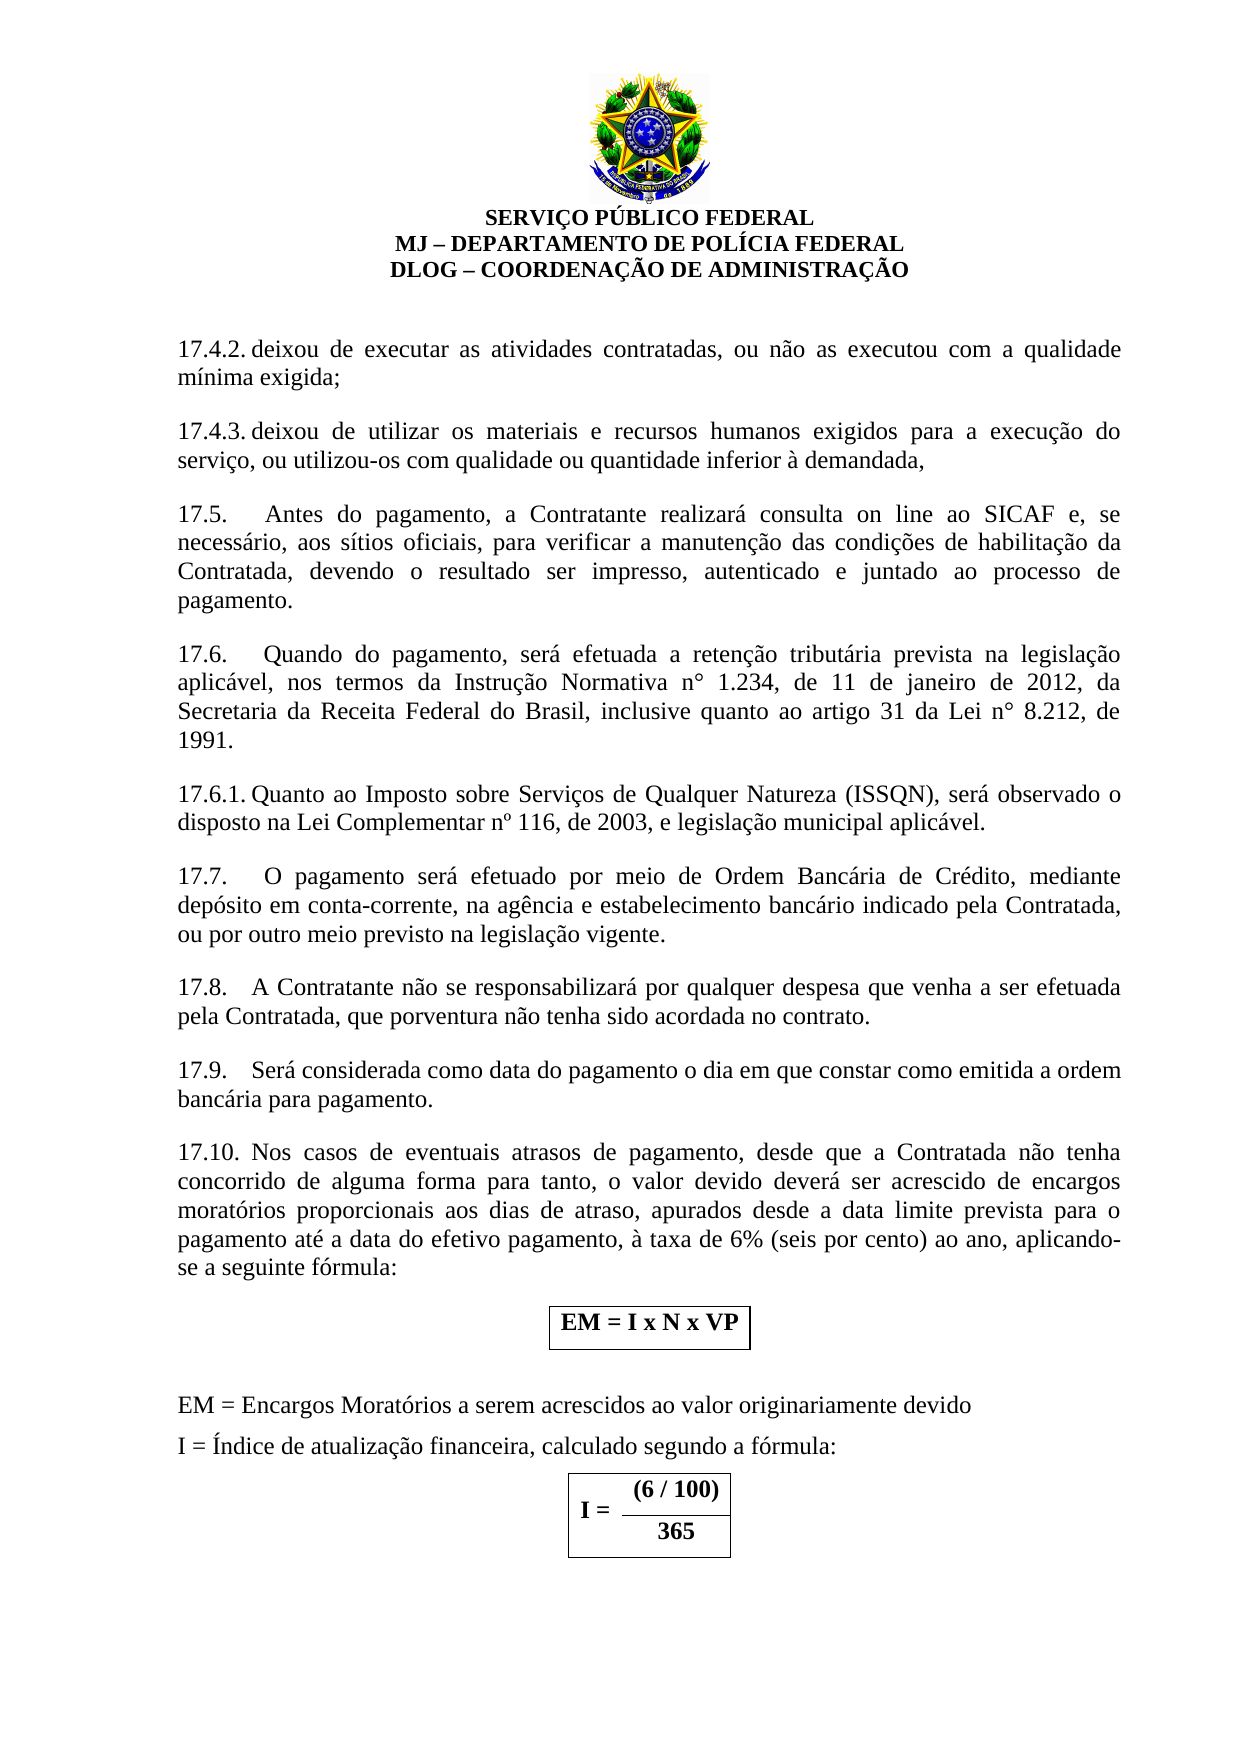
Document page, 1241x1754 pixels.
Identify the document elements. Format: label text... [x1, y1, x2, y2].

table_header (6 / 100) [622, 1474, 730, 1515]
table_header I = [569, 1474, 622, 1557]
table_header EM = I x N x VP [550, 1307, 749, 1348]
text EM = Encargos Moratórios a serem acrescidos ao valor originariamente devido [177, 1390, 1122, 1419]
text I = Índice de atualização financeira, calculado segundo a fórmula: [177, 1431, 1122, 1460]
list A Contratante não se responsabilizará por qualquer despesa que venha a ser efetuada pela Contratada, que porventura não tenha sido acordada no contrato. [177, 972, 1122, 1030]
list deixou de executar as atividades contratadas, ou não as executou com a qualidade mínima exigida; [177, 334, 1122, 391]
list deixou de utilizar os materiais e recursos humanos exigidos para a execução do serviço, ou utilizou-os com qualidade ou quantidade inferior à demandada, [177, 416, 1122, 474]
list Será considerada como data do pagamento o dia em que constar como emitida a ordem bancária para pagamento. [177, 1055, 1122, 1112]
list Nos casos de eventuais atrasos de pagamento, desde que a Contratada não tenha concorrido de alguma forma para tanto, o valor devido deverá ser acrescido de encargos moratórios proporcionais aos dias de atraso, apurados desde a data limite prevista para o pagamento até a data do efetivo pagamento, à taxa de 6% (seis por cento) ao ano, aplicando-se a seguinte fórmula: [177, 1137, 1122, 1281]
list Quanto ao Imposto sobre Serviços de Qualquer Natureza (ISSQN), será observado o disposto na Lei Complementar nº 116, de 2003, e legislação municipal aplicável. [177, 779, 1122, 836]
picture [589, 73, 710, 204]
list Quando do pagamento, será efetuada a retenção tributária prevista na legislação aplicável, nos termos da Instrução Normativa n° 1.234, de 11 de janeiro de 2012, da Secretaria da Receita Federal do Brasil, inclusive quanto ao artigo 31 da Lei n° 8.212, de 1991. [177, 639, 1122, 754]
table_cell 365 [622, 1516, 730, 1557]
list O pagamento será efetuado por meio de Ordem Bancária de Crédito, mediante depósito em conta-corrente, na agência e estabelecimento bancário indicado pela Contratada, ou por outro meio previsto na legislação vigente. [177, 861, 1122, 947]
list Antes do pagamento, a Contratante realizará consulta on line ao SICAF e, se necessário, aos sítios oficiais, para verificar a manutenção das condições de habilitação da Contratada, devendo o resultado ser impresso, autenticado e juntado ao processo de pagamento. [177, 499, 1122, 614]
